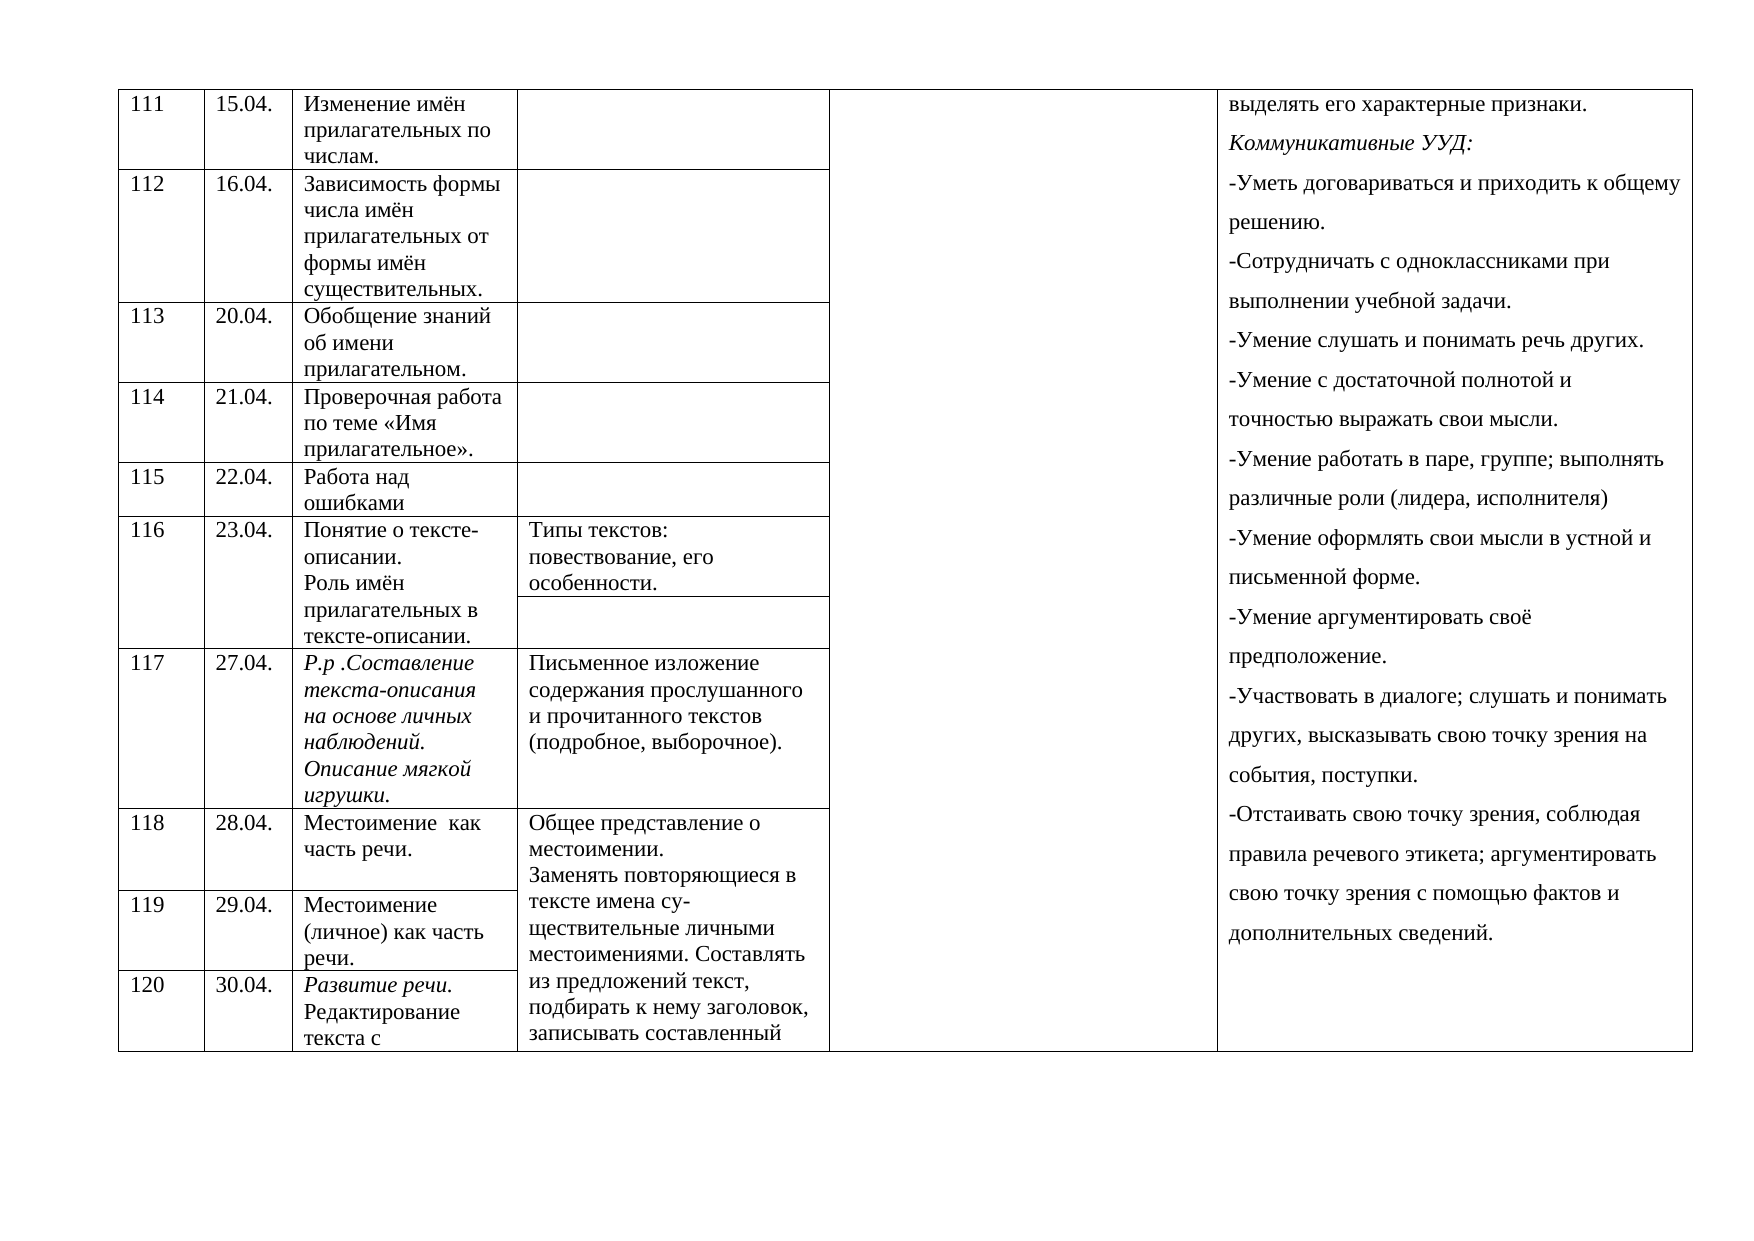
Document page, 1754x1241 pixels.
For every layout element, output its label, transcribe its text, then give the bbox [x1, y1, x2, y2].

table_cell 113 [119, 303, 204, 382]
table_cell Р.р .Составление текста-описания на основе личных наблюдений. Описание мягкой игрушки. [293, 649, 517, 807]
table_cell 117 [119, 649, 204, 807]
table_cell 116 [119, 517, 204, 648]
table_cell Общее представление о местоимении. Заменять повторяющиеся в тексте имена су- ществительные личными местоимениями. Составлять из предложений текст, подбирать к нему заголовок, записывать составленный текст. Составлять по рисункам диалоги. Находить в диалогической речи местоимения и опре- делять их роль в высказываниях. [518, 809, 829, 1051]
table_cell 114 [119, 383, 204, 462]
table_cell [518, 90, 829, 169]
table_cell 29.04. [205, 891, 292, 970]
table_cell 15.04. [205, 90, 292, 169]
table_cell 115 [119, 463, 204, 516]
table_cell Зависимость формы числа имён прилагательных от формы имён существительных. [293, 170, 517, 302]
table_cell 27.04. [205, 649, 292, 807]
table_cell 22.04. [205, 463, 292, 516]
table_cell 111 [119, 90, 204, 169]
table_cell 118 [119, 809, 204, 890]
table_cell Изменение имён прилагательных по числам. [293, 90, 517, 169]
table_cell 28.04. [205, 809, 292, 890]
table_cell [293, 971, 517, 1051]
table_cell Письменное изложение содержания прослушанного и прочитанного текстов (подробное, выборочное). [518, 649, 829, 807]
table_cell Местоимение как часть речи. [293, 809, 517, 890]
table_cell 23.04. [205, 517, 292, 648]
table_cell Обобщение знаний об имени прилагательном. [293, 303, 517, 382]
table_cell 120 [119, 971, 204, 1051]
table_cell 119 [119, 891, 204, 970]
table_cell [518, 597, 829, 648]
table_cell Понятие о тексте-описании. Роль имён прилагательных в тексте-описании. [293, 517, 517, 648]
table_cell 30.04. [205, 971, 292, 1051]
table_cell [518, 170, 829, 302]
table_cell Работа над ошибками [293, 463, 517, 516]
table_cell Типы текстов: повествование, его особенности. [518, 517, 829, 596]
table_cell Проверочная работа по теме «Имя прилагательное». [293, 383, 517, 462]
table_cell [518, 303, 829, 382]
table_cell 112 [119, 170, 204, 302]
table_cell 21.04. [205, 383, 292, 462]
table_cell [518, 463, 829, 516]
table_cell 16.04. [205, 170, 292, 302]
table_cell [518, 383, 829, 462]
table_cell 20.04. [205, 303, 292, 382]
table_cell Местоимение (личное) как часть речи. [293, 891, 517, 970]
